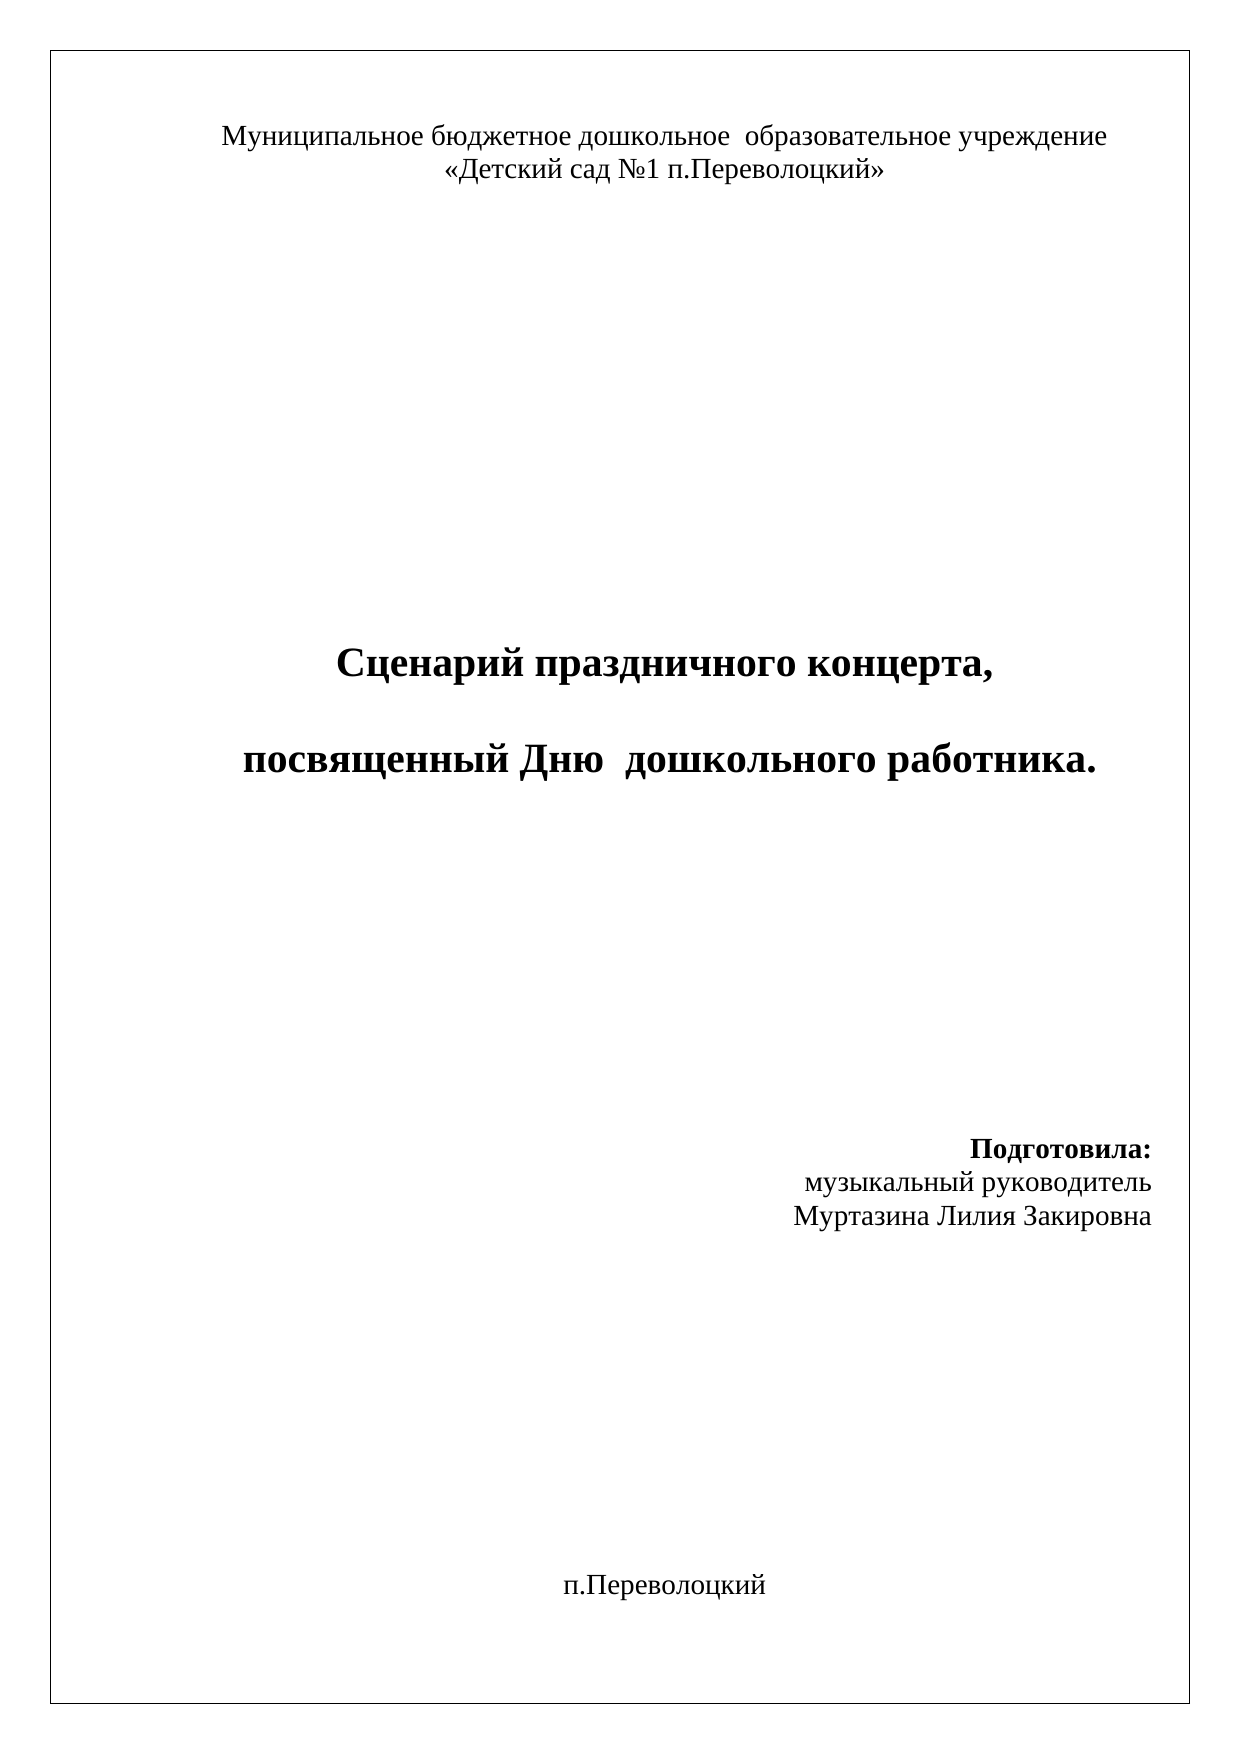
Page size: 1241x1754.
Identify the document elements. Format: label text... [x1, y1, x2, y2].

text посвященный Дню дошкольного работника. [177, 733, 1152, 781]
text Муртазина Лилия Закировна [177, 1198, 1152, 1231]
text Сценарий праздничного концерта, [177, 637, 1152, 685]
text Муниципальное бюджетное дошкольное образовательное учреждение «Детский сад №1 п.Переволоцкий» [177, 118, 1152, 185]
text Подготовила: [177, 1131, 1152, 1164]
text музыкальный руководитель [177, 1164, 1152, 1198]
text п.Переволоцкий [177, 1567, 1152, 1600]
